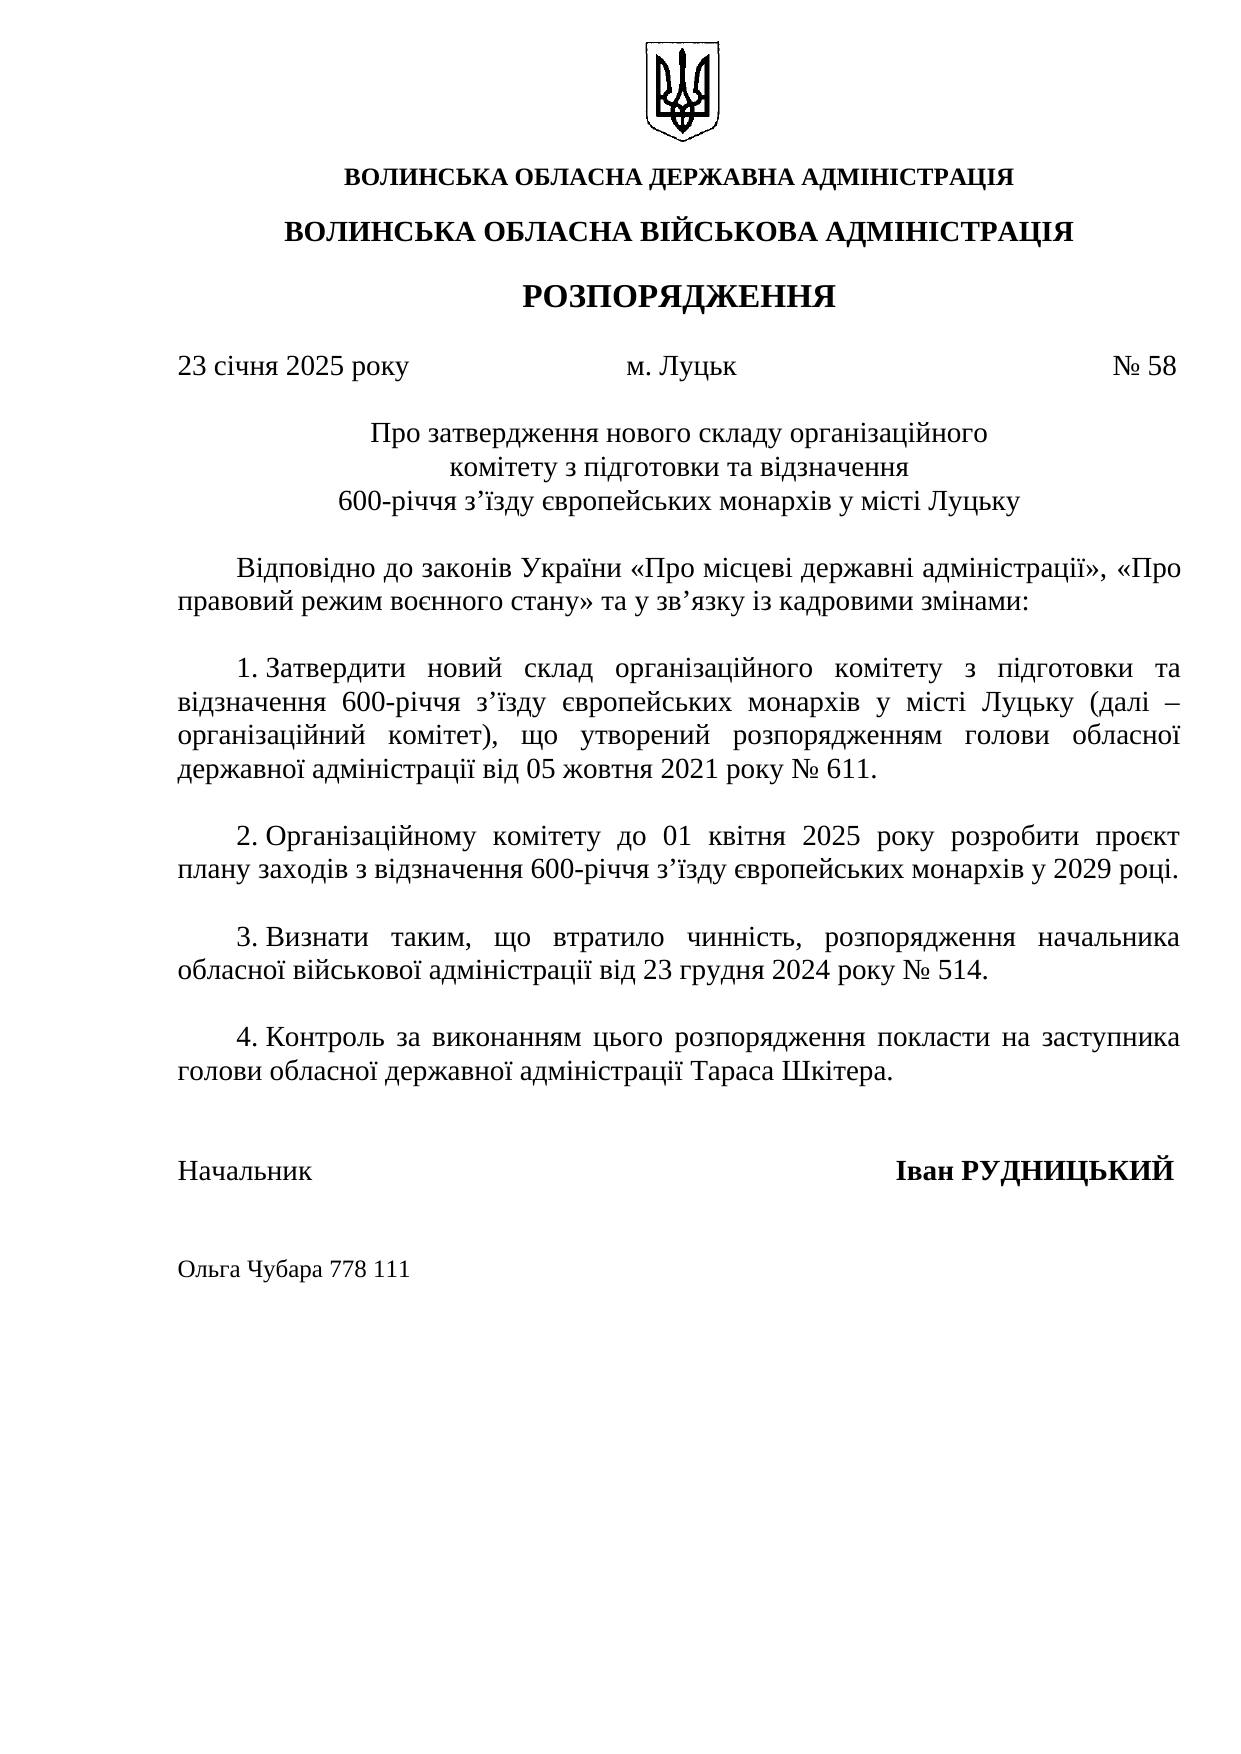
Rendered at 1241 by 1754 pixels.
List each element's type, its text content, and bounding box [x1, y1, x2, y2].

text Відповідно до законів України «Про місцеві державні адміністрації», «Про правовий режим воєнного стану» та у зв’язку із кадровими змінами: [177, 550, 1181, 617]
text комітету з підготовки та відзначення [177, 449, 1181, 483]
subtitle ВОЛИНСЬКА ОБЛАСНА ДЕРЖАВНА АДМІНІСТРАЦІЯ [177, 162, 1181, 190]
text 3. Визнати таким, що втратило чинність, розпорядження начальника обласної військової адміністрації від 23 грудня 2024 року № 514. [177, 919, 1181, 986]
picture [645, 41, 720, 142]
text 2. Організаційному комітету до 01 квітня 2025 року розробити проєкт плану заходів з відзначення 600-річчя з’їзду європейських монархів у 2029 році. [177, 818, 1181, 885]
subtitle РОЗПОРЯДЖЕННЯ [177, 277, 1181, 315]
text 23 січня 2025 року м. Луцьк № 58 [177, 348, 1181, 382]
text Про затвердження нового складу організаційного [177, 416, 1181, 449]
text Ольга Чубара 778 111 [177, 1254, 1181, 1283]
text 600-річчя з’їзду європейських монархів у місті Луцьку [177, 483, 1181, 516]
text Начальник Іван РУДНИЦЬКИЙ [177, 1153, 1181, 1187]
subtitle ВОЛИНСЬКА ОБЛАСНА ВІЙСЬКОВА АДМІНІСТРАЦІЯ [177, 214, 1181, 248]
text 1. Затвердити новий склад організаційного комітету з підготовки та відзначення 600-річчя з’їзду європейських монархів у місті Луцьку (далі – організаційний комітет), що утворений розпорядженням голови обласної державної адміністрації від 05 жовтня 2021 року № 611. [177, 650, 1181, 784]
text 4. Контроль за виконанням цього розпорядження покласти на заступника голови обласної державної адміністрації Тараса Шкітера. [177, 1019, 1181, 1086]
